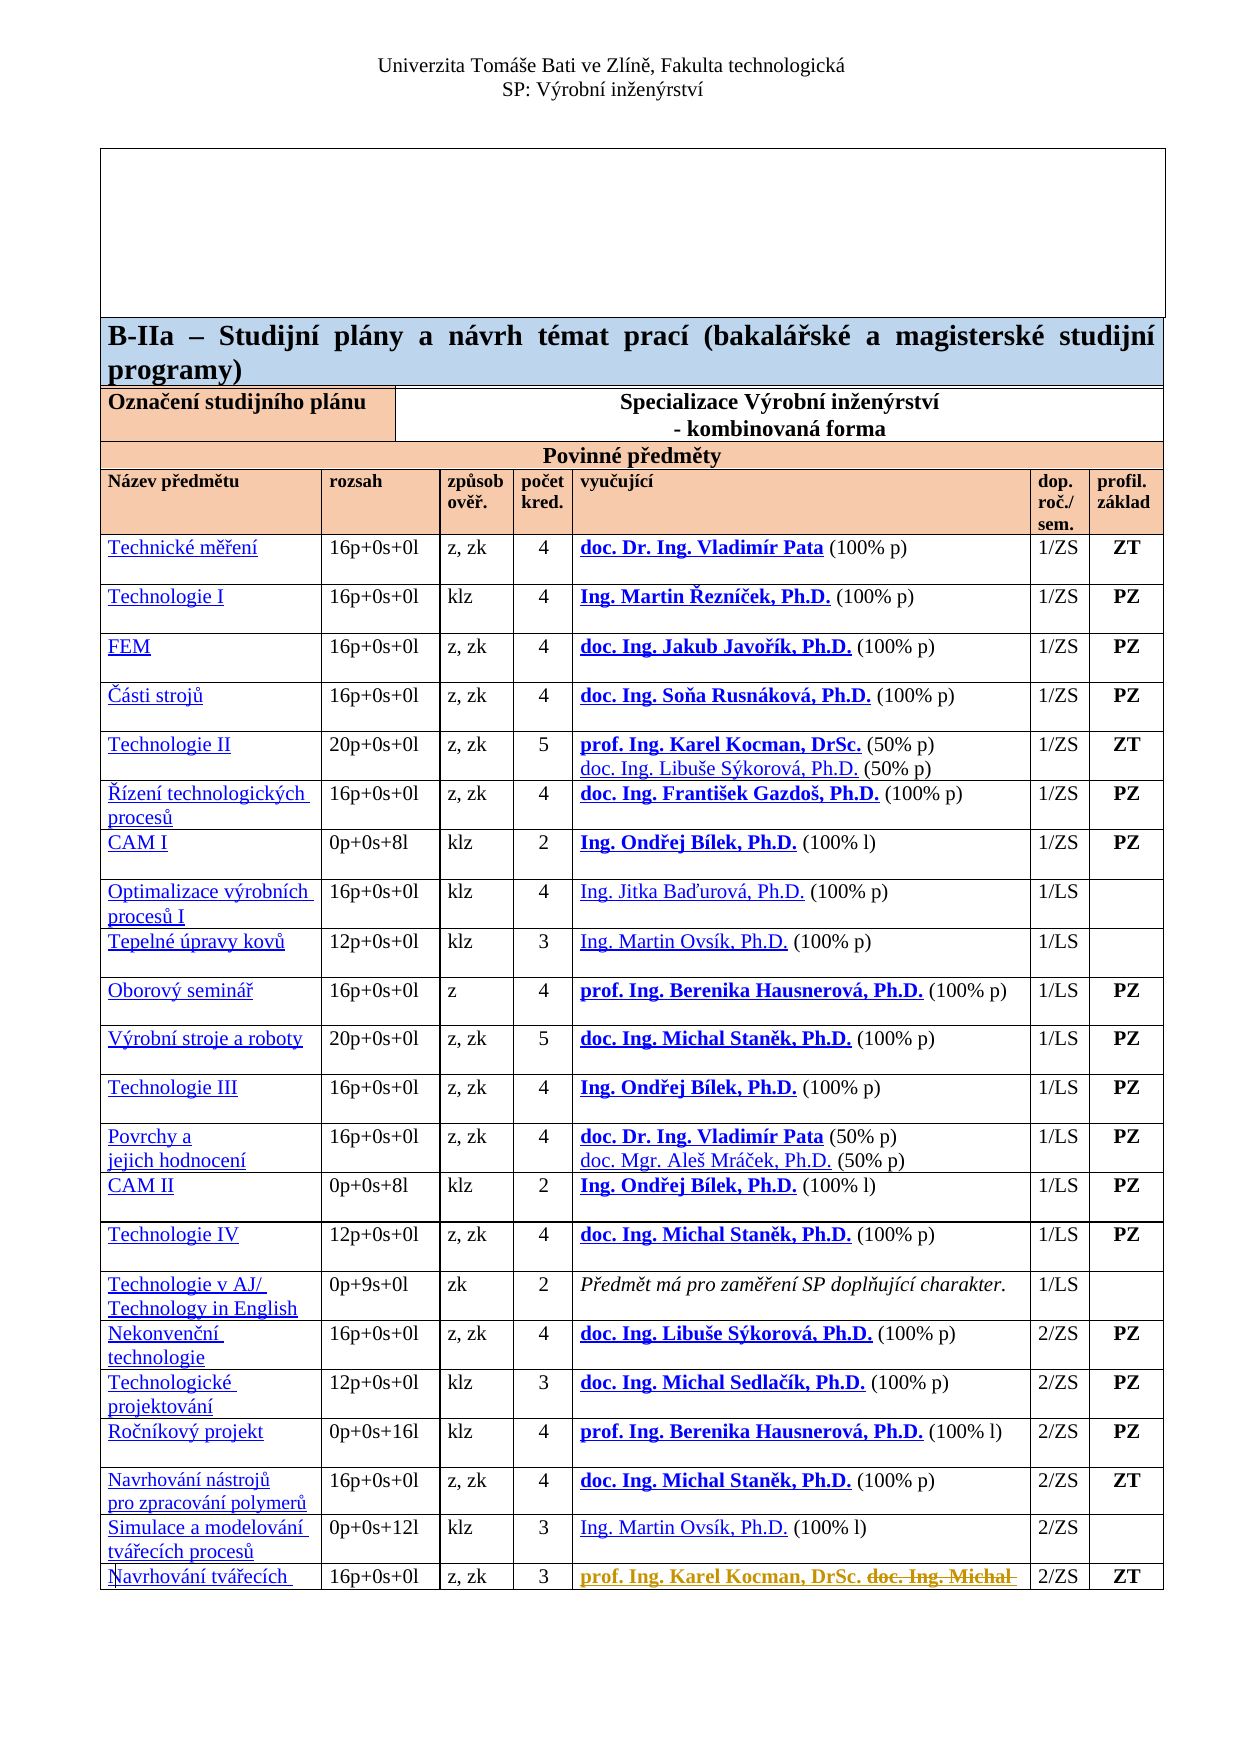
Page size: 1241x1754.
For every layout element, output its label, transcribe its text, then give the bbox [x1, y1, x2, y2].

table_cell 4 [514, 683, 572, 731]
table_cell doc. Ing. Michal Staněk, Ph.D. (100% p) [573, 1223, 1030, 1271]
table_cell 2/ZS [1031, 1370, 1089, 1418]
table_cell 16p+0s+0l [322, 1124, 439, 1172]
table_cell doc. Ing. Libuše Sýkorová, Ph.D. (100% p) [573, 1321, 1030, 1369]
table_cell 16p+0s+0l [322, 683, 439, 731]
table_cell 4 [514, 1075, 572, 1123]
table_cell 4 [514, 978, 572, 1025]
table_cell 4 [514, 1321, 572, 1369]
table_cell 1/LS [1031, 1223, 1089, 1271]
table_cell 3 [514, 929, 572, 977]
table_cell z, zk [441, 535, 513, 583]
table_cell [1090, 929, 1163, 977]
table_cell PZ [1090, 1223, 1163, 1271]
table_cell 2 [514, 1272, 572, 1320]
table_cell 1/ZS [1031, 535, 1089, 583]
table_cell PZ [1090, 781, 1163, 829]
table_cell z, zk [441, 683, 513, 731]
table_cell 16p+0s+0l [322, 1321, 439, 1369]
table_cell prof. Ing. Berenika Hausnerová, Ph.D. (100% l) [573, 1419, 1030, 1467]
table_cell 4 [514, 634, 572, 682]
table_cell rozsah [322, 470, 439, 534]
table_cell Název předmětu [101, 470, 321, 534]
table_cell 16p+0s+0l [322, 535, 439, 583]
table_cell Technické měření [101, 535, 321, 583]
table_cell 16p+0s+0l [322, 978, 439, 1025]
table_cell CAM I [101, 830, 321, 878]
table_cell 3 [514, 1515, 572, 1563]
table_cell 4 [514, 880, 572, 928]
table_cell PZ [1090, 1124, 1163, 1172]
table_cell Povrchy a jejich hodnocení [101, 1124, 321, 1172]
table_cell klz [441, 830, 513, 878]
table_cell prof. Ing. Karel Kocman, DrSc. (50% p) doc. Ing. Libuše Sýkorová, Ph.D. (50% p) [573, 732, 1030, 780]
table_cell 1/LS [1031, 1124, 1089, 1172]
table_cell 1/ZS [1031, 683, 1089, 731]
table_cell 2/ZS [1031, 1515, 1089, 1563]
table_cell 5 [514, 1026, 572, 1074]
table_cell 4 [514, 535, 572, 583]
table_cell Technologie IV [101, 1223, 321, 1271]
table_cell 3 [514, 1370, 572, 1418]
table_cell z, zk [441, 781, 513, 829]
table_cell ZT [1090, 1468, 1163, 1514]
table_cell 4 [514, 1223, 572, 1271]
table_cell FEM [101, 634, 321, 682]
table_cell Povinné předměty [101, 442, 1163, 468]
table_cell 1/LS [1031, 978, 1089, 1025]
table_cell klz [441, 929, 513, 977]
table_cell PZ [1090, 683, 1163, 731]
table_cell 1/LS [1031, 1026, 1089, 1074]
table_cell 16p+0s+0l [322, 1075, 439, 1123]
table_cell počet kred. [514, 470, 572, 534]
table_cell 3 [514, 1564, 572, 1589]
table_cell PZ [1090, 585, 1163, 633]
table_cell způsob ověř. [441, 470, 513, 534]
table_cell Technologie II [101, 732, 321, 780]
table_cell Ing. Ondřej Bílek, Ph.D. (100% p) [573, 1075, 1030, 1123]
table_cell doc. Dr. Ing. Vladimír Pata (100% p) [573, 535, 1030, 583]
table_cell Výrobní stroje a roboty [101, 1026, 321, 1074]
table_cell 4 [514, 1419, 572, 1467]
table_cell 1/ZS [1031, 732, 1089, 780]
table_cell 16p+0s+0l [322, 634, 439, 682]
table_cell 1/LS [1031, 1075, 1089, 1123]
table_cell 1/LS [1031, 929, 1089, 977]
table_cell Technologie III [101, 1075, 321, 1123]
table_cell 1/ZS [1031, 781, 1089, 829]
table_cell Specializace Výrobní inženýrství - kombinovaná forma [396, 389, 1163, 441]
table_cell Ročníkový projekt [101, 1419, 321, 1467]
table_cell klz [441, 1370, 513, 1418]
table_cell 4 [514, 1124, 572, 1172]
table_cell doc. Ing. Michal Sedlačík, Ph.D. (100% p) [573, 1370, 1030, 1418]
table_cell z [441, 978, 513, 1025]
table_cell 16p+0s+0l [322, 781, 439, 829]
table_cell 1/LS [1031, 1272, 1089, 1320]
table_cell doc. Ing. Soňa Rusnáková, Ph.D. (100% p) [573, 683, 1030, 731]
table_cell klz [441, 1173, 513, 1221]
table_cell 2/ZS [1031, 1564, 1089, 1589]
table_cell PZ [1090, 1026, 1163, 1074]
table_cell 12p+0s+0l [322, 929, 439, 977]
table_cell PZ [1090, 978, 1163, 1025]
table_cell ZT [1090, 535, 1163, 583]
table_cell PZ [1090, 830, 1163, 878]
table_cell Předmět má pro zaměření SP doplňující charakter. [573, 1272, 1030, 1320]
table_cell doc. Ing. Michal Staněk, Ph.D. (100% p) [573, 1468, 1030, 1514]
table_cell 16p+0s+0l [322, 880, 439, 928]
table_cell 0p+0s+8l [322, 1173, 439, 1221]
table_cell z, zk [441, 1468, 513, 1514]
table_cell 4 [514, 585, 572, 633]
table_cell 16p+0s+0l [322, 1564, 439, 1589]
table_cell 0p+0s+16l [322, 1419, 439, 1467]
table_cell Nekonvenční technologie [101, 1321, 321, 1369]
table_cell Simulace a modelování tvářecích procesů [101, 1515, 321, 1563]
table_cell 12p+0s+0l [322, 1370, 439, 1418]
table_cell Označení studijního plánu [101, 389, 395, 441]
table_cell [1090, 1272, 1163, 1320]
table_cell z, zk [441, 1124, 513, 1172]
table_cell Oborový seminář [101, 978, 321, 1025]
table_cell zk [441, 1272, 513, 1320]
table_cell klz [441, 1419, 513, 1467]
table_cell [1090, 1515, 1163, 1563]
table_cell 16p+0s+0l [322, 585, 439, 633]
table_cell 4 [514, 1468, 572, 1514]
table_cell Ing. Martin Ovsík, Ph.D. (100% l) [573, 1515, 1030, 1563]
table_cell Ing. Ondřej Bílek, Ph.D. (100% l) [573, 1173, 1030, 1221]
table_cell klz [441, 880, 513, 928]
table_cell Ing. Jitka Baďurová, Ph.D. (100% p) [573, 880, 1030, 928]
table_cell 12p+0s+0l [322, 1223, 439, 1271]
table_cell Technologie I [101, 585, 321, 633]
table_cell Ing. Ondřej Bílek, Ph.D. (100% l) [573, 830, 1030, 878]
table_cell [1090, 880, 1163, 928]
table_cell 1/ZS [1031, 585, 1089, 633]
table_cell 2 [514, 830, 572, 878]
table_cell 0p+0s+12l [322, 1515, 439, 1563]
table_cell 4 [514, 781, 572, 829]
table_cell 2/ZS [1031, 1419, 1089, 1467]
table_cell doc. Ing. František Gazdoš, Ph.D. (100% p) [573, 781, 1030, 829]
table_cell klz [441, 1515, 513, 1563]
table_cell PZ [1090, 1173, 1163, 1221]
table_cell 1/ZS [1031, 634, 1089, 682]
table_cell PZ [1090, 1370, 1163, 1418]
table_cell z, zk [441, 1564, 513, 1589]
table_cell doc. Ing. Michal Staněk, Ph.D. (100% p) [573, 1026, 1030, 1074]
table_cell dop. roč./ sem. [1031, 470, 1089, 534]
table_cell 2 [514, 1173, 572, 1221]
table_cell doc. Dr. Ing. Vladimír Pata (50% p) doc. Mgr. Aleš Mráček, Ph.D. (50% p) [573, 1124, 1030, 1172]
table_cell prof. Ing. Berenika Hausnerová, Ph.D. (100% p) [573, 978, 1030, 1025]
table_cell Optimalizace výrobních procesů I [101, 880, 321, 928]
table_cell z, zk [441, 1223, 513, 1271]
table_cell Řízení technologických procesů [101, 781, 321, 829]
table_cell PZ [1090, 1321, 1163, 1369]
table_cell 1/LS [1031, 1173, 1089, 1221]
table_cell Navrhování nástrojů pro zpracování polymerů [101, 1468, 321, 1514]
table_cell 0p+9s+0l [322, 1272, 439, 1320]
table_cell z, zk [441, 1321, 513, 1369]
table_cell (100% p) [573, 1564, 1030, 1589]
table_cell z, zk [441, 634, 513, 682]
table_cell PZ [1090, 1075, 1163, 1123]
table_cell vyučující [573, 470, 1030, 534]
table_cell Technologie v AJ/ Technology in English [101, 1272, 321, 1320]
table_cell Ing. Martin Řezníček, Ph.D. (100% p) [573, 585, 1030, 633]
table_cell 20p+0s+0l [322, 732, 439, 780]
table_cell ZT [1090, 732, 1163, 780]
table_cell 2/ZS [1031, 1321, 1089, 1369]
table_cell Technologické projektování [101, 1370, 321, 1418]
table_cell z, zk [441, 1075, 513, 1123]
table_cell 1/ZS [1031, 830, 1089, 878]
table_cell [101, 1564, 321, 1589]
table_cell z, zk [441, 732, 513, 780]
table_cell 0p+0s+8l [322, 830, 439, 878]
table_cell Tepelné úpravy kovů [101, 929, 321, 977]
table_cell 5 [514, 732, 572, 780]
table_cell Ing. Martin Ovsík, Ph.D. (100% p) [573, 929, 1030, 977]
table_cell doc. Ing. Jakub Javořík, Ph.D. (100% p) [573, 634, 1030, 682]
table_cell PZ [1090, 1419, 1163, 1467]
table_cell 2/ZS [1031, 1468, 1089, 1514]
table_cell Části strojů [101, 683, 321, 731]
table_cell klz [441, 585, 513, 633]
table_cell PZ [1090, 634, 1163, 682]
table_cell CAM II [101, 1173, 321, 1221]
table_cell ZT [1090, 1564, 1163, 1589]
table_cell --- [101, 149, 1165, 317]
table_cell B-IIa – Studijní plány a návrh témat prací (bakalářské a magisterské studijní programy) [101, 318, 1163, 385]
table_cell 1/LS [1031, 880, 1089, 928]
table_cell profil. základ [1090, 470, 1163, 534]
table_cell z, zk [441, 1026, 513, 1074]
table_cell 16p+0s+0l [322, 1468, 439, 1514]
table_cell 20p+0s+0l [322, 1026, 439, 1074]
